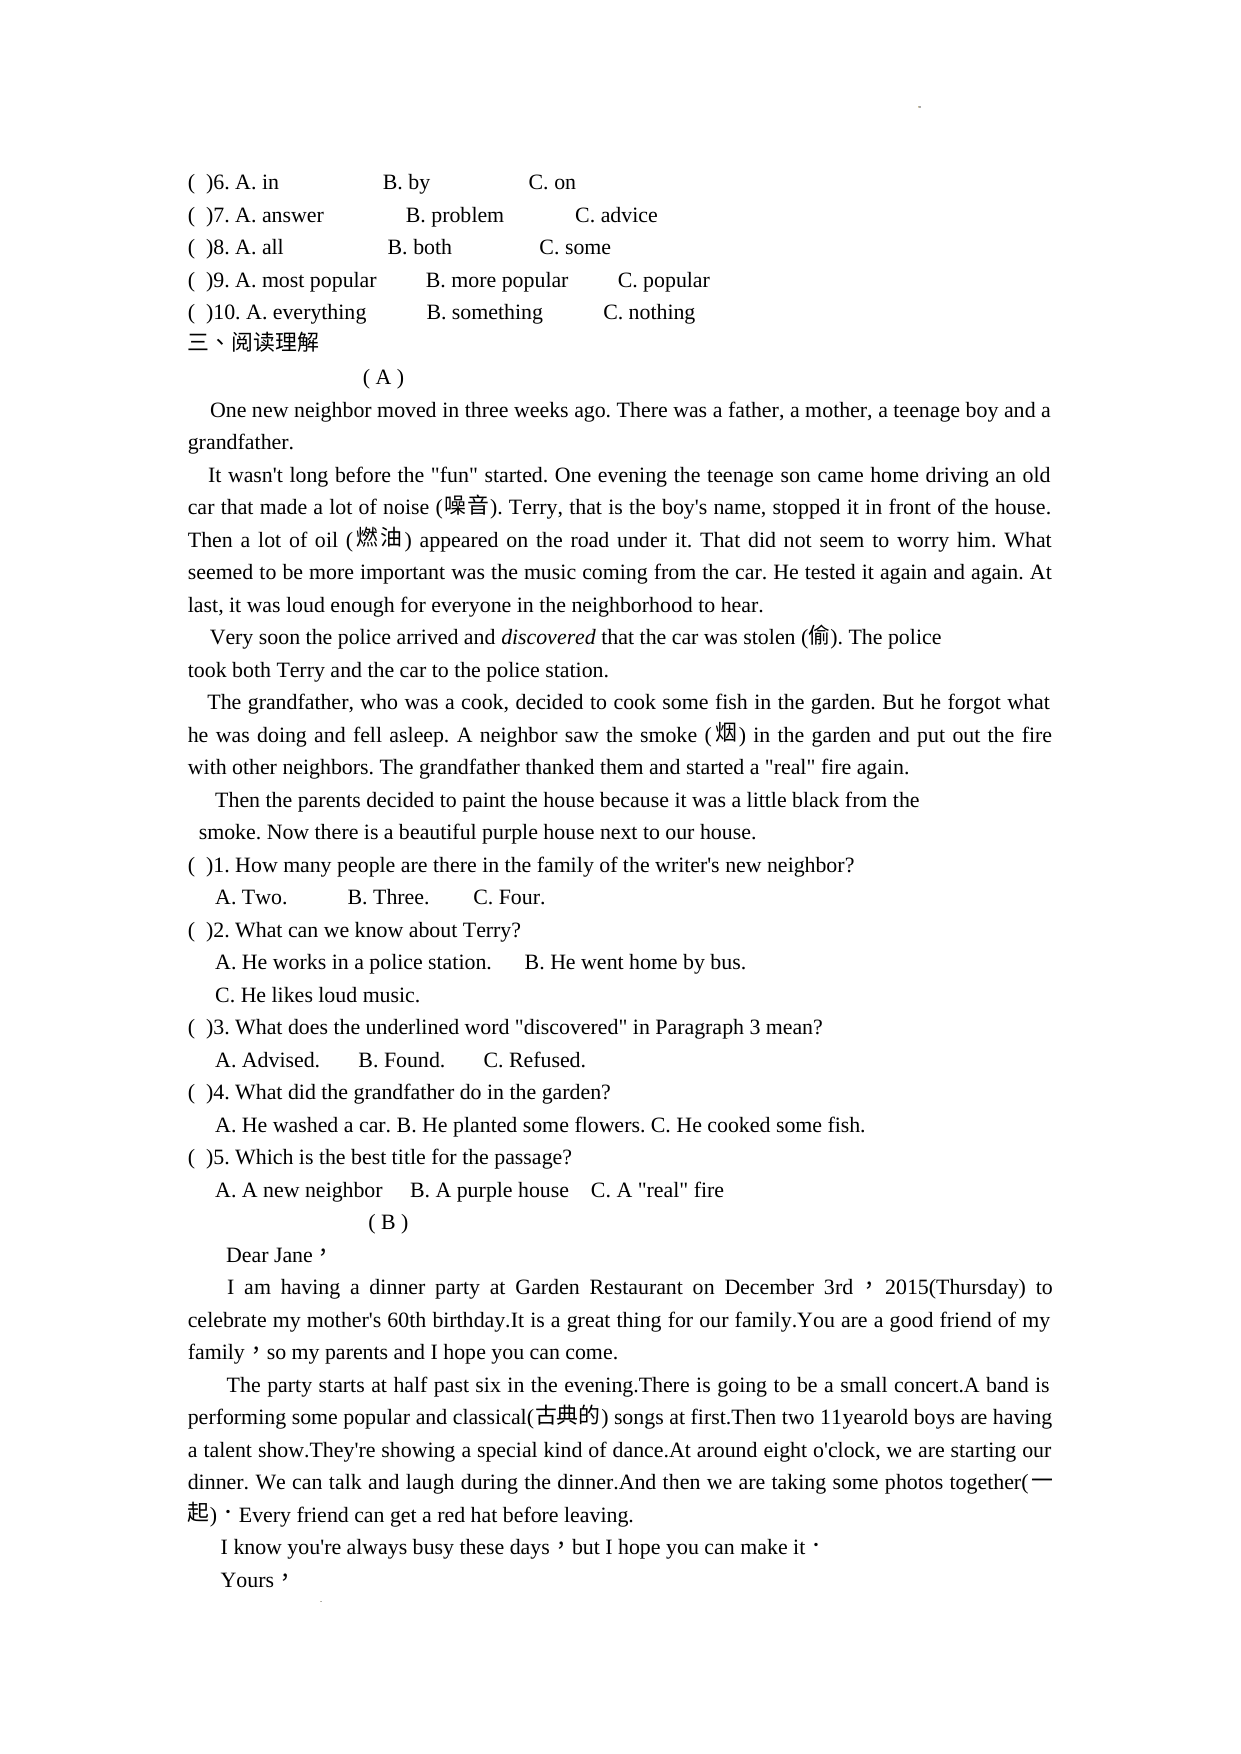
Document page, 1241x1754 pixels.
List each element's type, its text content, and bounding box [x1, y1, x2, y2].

text took both Terry and the car to the police station. [188, 649, 1053, 682]
text A. He works in a police station. B. He went home by bus. [188, 942, 1053, 974]
text ( B ) [188, 1202, 1053, 1234]
text 三、阅读理解 [188, 324, 1053, 357]
text I know you're always busy these days，but I hope you can make it． [188, 1527, 1053, 1559]
text smoke. Now there is a beautiful purple house next to our house. [188, 812, 1053, 844]
text It wasn't long before the "fun" started. One evening the teenage son came home driving an old car that made a lot of noise (噪音). Terry, that is the boy's name, stopped it in front of the house. Then a lot of oil (燃油) appeared on the road under it. That did not seem to worry him. What seemed to be more important was the music coming from the car. He tested it again and again. At last, it was loud enough for everyone in the neighborhood to hear. [188, 454, 1053, 617]
text Dear Jane， [188, 1234, 1053, 1267]
text ( )8. A. all B. both C. some [188, 227, 1053, 259]
text I am having a dinner party at Garden Restaurant on December 3rd，2015(Thursday) to celebrate my mother's 60th birthday.It is a great thing for our family.You are a good friend of my family，so my parents and I hope you can come. [188, 1267, 1053, 1364]
text ( )4. What did the grandfather do in the garden? [188, 1072, 1053, 1104]
text A. Two. B. Three. C. Four. [188, 877, 1053, 909]
text ( A ) [188, 357, 1053, 389]
text ( )3. What does the underlined word "discovered" in Paragraph 3 mean? [188, 1007, 1053, 1039]
text The party starts at half past six in the evening.There is going to be a small concert.A band is performing some popular and classical(古典的) songs at first.Then two 11­year­old boys are having a talent show.They're showing a special kind of dance.At around eight o'clock, we are starting our dinner. We can talk and laugh during the dinner.And then we are taking some photos together(一起)．Every friend can get a red hat before leaving. [188, 1364, 1053, 1527]
text ( )1. How many people are there in the family of the writer's new neighbor? [188, 844, 1053, 877]
text ( )6. A. in B. by C. on [188, 162, 1053, 194]
text One new neighbor moved in three weeks ago. There was a father, a mother, a teenage boy and a grandfather. [188, 389, 1053, 454]
text A. Advised. B. Found. C. Refused. [188, 1039, 1053, 1072]
text ( )10. A. everything B. something C. nothing [188, 292, 1053, 324]
text ( )9. A. most popular B. more popular C. popular [188, 259, 1053, 292]
text ( )5. Which is the best title for the passage? [188, 1137, 1053, 1169]
text Then the parents decided to paint the house because it was a little black from the [188, 779, 1053, 812]
text The grandfather, who was a cook, decided to cook some fish in the garden. But he forgot what he was doing and fell asleep. A neighbor saw the smoke (烟) in the garden and put out the fire with other neighbors. The grandfather thanked them and started a "real" fire again. [188, 682, 1053, 779]
text ( )7. A. answer B. problem C. advice [188, 194, 1053, 227]
text Yours， [188, 1559, 1053, 1592]
text ( )2. What can we know about Terry? [188, 909, 1053, 942]
text C. He likes loud music. [188, 974, 1053, 1007]
text Very soon the police arrived and discovered that the car was stolen (偷). The police [188, 617, 1053, 649]
text A. He washed a car. B. He planted some flowers. C. He cooked some fish. [188, 1104, 1053, 1137]
text A. A new neighbor B. A purple house C. A "real" fire [188, 1169, 1053, 1202]
